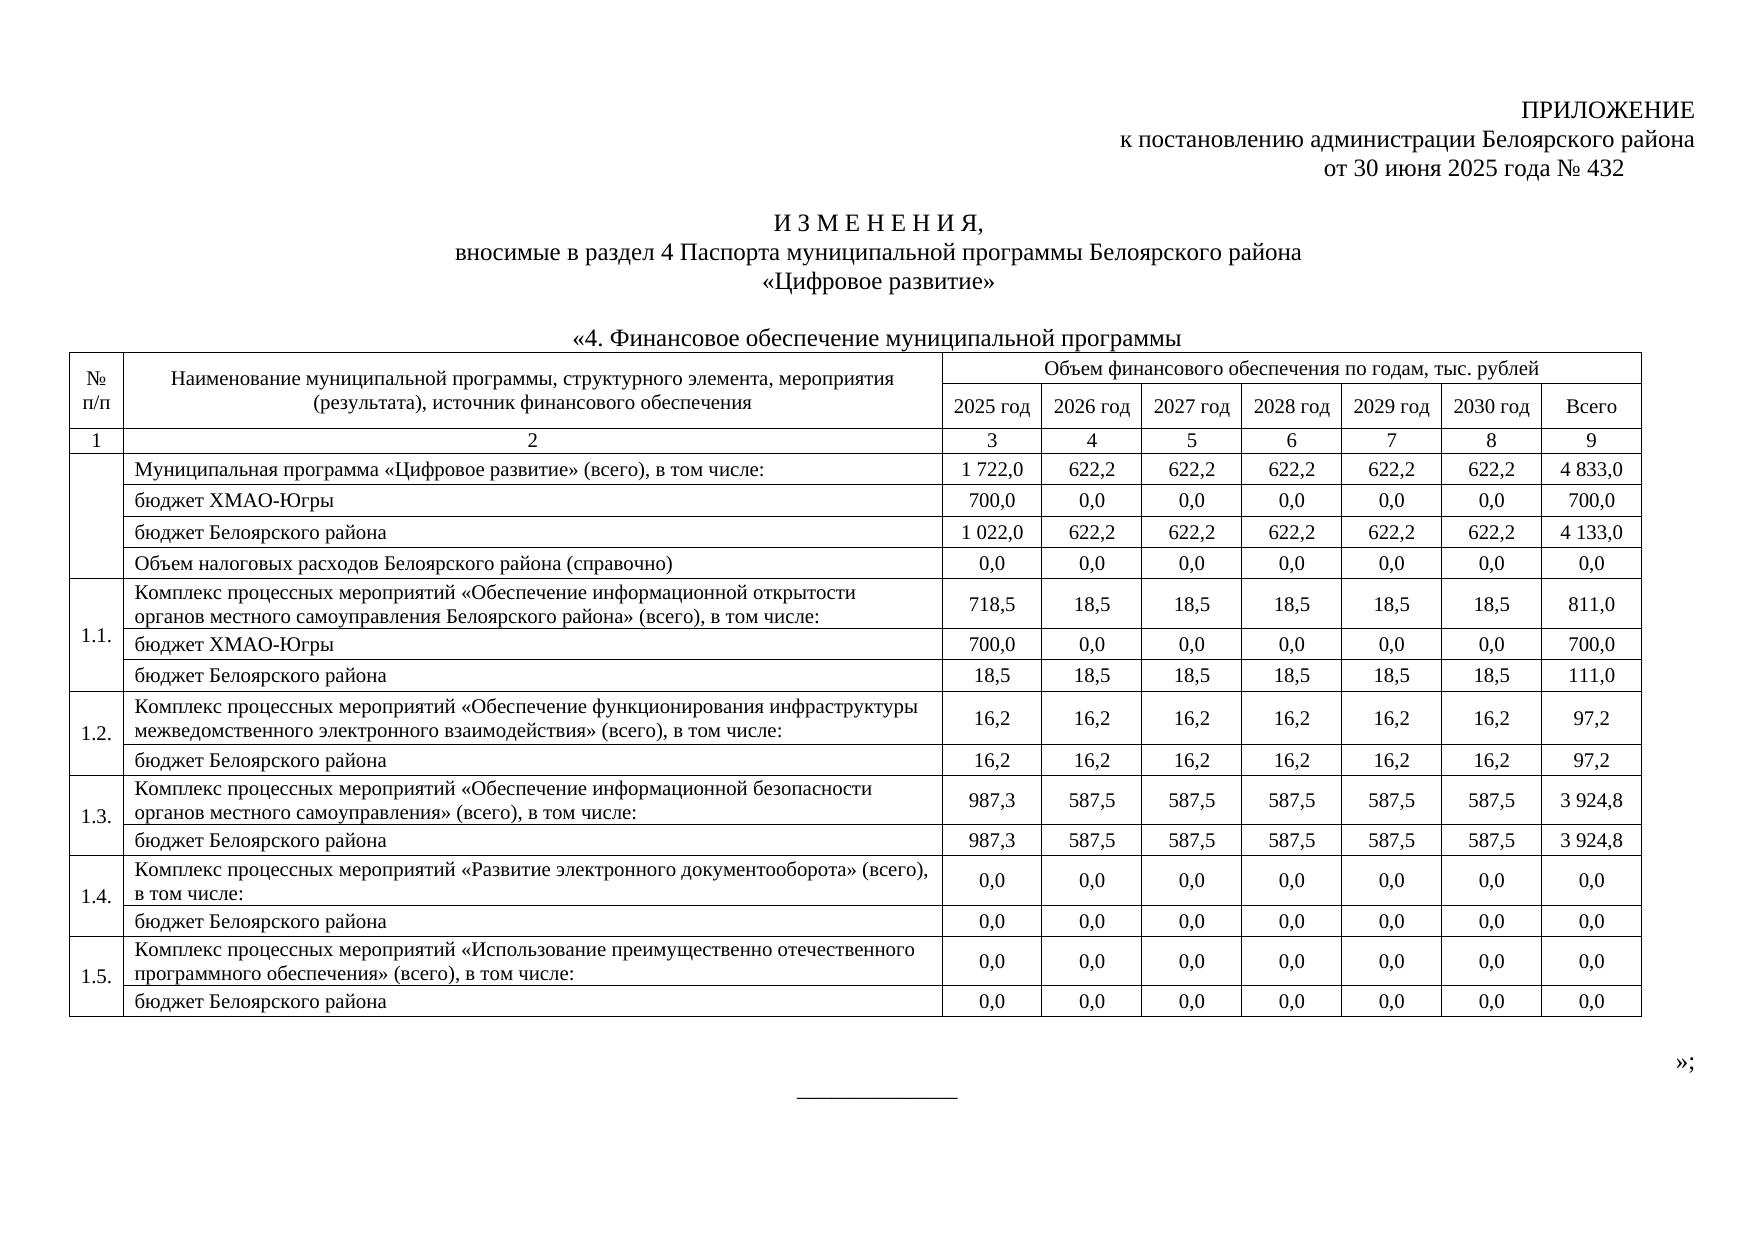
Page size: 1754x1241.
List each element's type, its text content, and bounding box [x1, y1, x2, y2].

table_cell 3 924,8 [1542, 825, 1641, 855]
table_cell 1 [70, 429, 123, 452]
table_cell 18,5 [1342, 579, 1441, 628]
table_cell 2029 год [1342, 384, 1441, 427]
table_cell 622,2 [1142, 517, 1241, 547]
table_cell 0,0 [1442, 937, 1541, 985]
table_cell 622,2 [1042, 517, 1141, 547]
table_cell 0,0 [943, 986, 1041, 1016]
table_cell бюджет ХМАО-Югры [124, 629, 942, 659]
table_cell бюджет Белоярского района [124, 660, 942, 691]
text ПРИЛОЖЕНИЕ [59, 96, 1695, 124]
table_cell 987,3 [943, 825, 1041, 855]
table_cell 0,0 [1042, 485, 1141, 516]
table_cell 700,0 [1542, 629, 1641, 659]
table_cell 16,2 [1042, 745, 1141, 775]
table_cell 622,2 [1242, 517, 1341, 547]
table_cell 0,0 [1142, 856, 1241, 904]
table_cell 18,5 [1042, 660, 1141, 691]
table_cell Комплекс процессных мероприятий «Обеспечение информационной безопасности органов местного самоуправления» (всего), в том числе: [124, 776, 942, 824]
table_cell 0,0 [1042, 856, 1141, 904]
table_cell бюджет Белоярского района [124, 906, 942, 936]
table_cell 18,5 [1042, 579, 1141, 628]
table_cell 587,5 [1242, 776, 1341, 824]
text ______________ [59, 1075, 1695, 1101]
table_cell 0,0 [1342, 986, 1441, 1016]
table_cell 0,0 [1142, 548, 1241, 578]
table_cell 0,0 [1242, 937, 1341, 985]
table_cell 587,5 [1242, 825, 1341, 855]
table_cell Комплекс процессных мероприятий «Обеспечение функционирования инфраструктуры межведомственного электронного взаимодействия» (всего), в том числе: [124, 692, 942, 744]
table_cell 0,0 [1042, 629, 1141, 659]
table_cell 1.3. [70, 776, 123, 855]
table_cell 0,0 [1242, 986, 1341, 1016]
table_cell бюджет Белоярского района [124, 825, 942, 855]
table_cell 622,2 [1342, 454, 1441, 484]
table_cell 987,3 [943, 776, 1041, 824]
title »; [59, 1046, 1695, 1075]
table_cell 0,0 [1342, 906, 1441, 936]
table_cell 4 [1042, 429, 1141, 452]
table_cell 2026 год [1042, 384, 1141, 427]
table_cell 18,5 [1142, 579, 1241, 628]
table_cell 16,2 [1142, 692, 1241, 744]
text к постановлению администрации Белоярского района [59, 124, 1695, 153]
table_cell 0,0 [1342, 629, 1441, 659]
table_cell Муниципальная программа «Цифровое развитие» (всего), в том числе: [124, 454, 942, 484]
table_cell 2028 год [1242, 384, 1341, 427]
table_cell 4 833,0 [1542, 454, 1641, 484]
table_cell 622,2 [1042, 454, 1141, 484]
table_cell 16,2 [1442, 745, 1541, 775]
table_cell 0,0 [1342, 548, 1441, 578]
table_cell бюджет Белоярского района [124, 745, 942, 775]
table_cell 587,5 [1042, 776, 1141, 824]
table_cell 0,0 [1242, 629, 1341, 659]
table_cell 587,5 [1342, 825, 1441, 855]
table_cell 700,0 [943, 485, 1041, 516]
table_cell Комплекс процессных мероприятий «Использование преимущественно отечественного программного обеспечения» (всего), в том числе: [124, 937, 942, 985]
table_cell 587,5 [1442, 776, 1541, 824]
table_cell 8 [1442, 429, 1541, 452]
table_cell 1 022,0 [943, 517, 1041, 547]
table_cell 7 [1342, 429, 1441, 452]
table_cell 0,0 [1442, 856, 1541, 904]
table_cell Комплекс процессных мероприятий «Развитие электронного документооборота» (всего), в том числе: [124, 856, 942, 904]
table_cell 5 [1142, 429, 1241, 452]
table_cell 587,5 [1142, 776, 1241, 824]
table_cell 0,0 [943, 548, 1041, 578]
table_cell 0,0 [1242, 906, 1341, 936]
table_cell 97,2 [1542, 692, 1641, 744]
table_cell 622,2 [1142, 454, 1241, 484]
table_cell 0,0 [1442, 986, 1541, 1016]
table_cell 622,2 [1342, 517, 1441, 547]
table_cell 97,2 [1542, 745, 1641, 775]
table_cell 0,0 [1542, 937, 1641, 985]
table_cell бюджет Белоярского района [124, 517, 942, 547]
table_cell 587,5 [1042, 825, 1141, 855]
table_cell 16,2 [1342, 692, 1441, 744]
table_cell 16,2 [1242, 692, 1341, 744]
table_cell 0,0 [1242, 548, 1341, 578]
table_cell 0,0 [1142, 986, 1241, 1016]
table_cell 1.2. [70, 692, 123, 775]
table_cell 0,0 [1042, 986, 1141, 1016]
table_cell 0,0 [1042, 937, 1141, 985]
table_cell 622,2 [1442, 517, 1541, 547]
table_cell 16,2 [943, 745, 1041, 775]
table_cell 0,0 [943, 937, 1041, 985]
table_cell 0,0 [1342, 937, 1441, 985]
table_cell 2025 год [943, 384, 1041, 427]
table_cell 0,0 [1342, 856, 1441, 904]
table_header Наименование муниципальной программы, структурного элемента, мероприятия (результата), источник финансового обеспечения [124, 353, 942, 427]
table_cell 0,0 [1142, 906, 1241, 936]
table_cell 0,0 [943, 856, 1041, 904]
table_cell 622,2 [1442, 454, 1541, 484]
table_cell 16,2 [1142, 745, 1241, 775]
table_cell 0,0 [1142, 485, 1241, 516]
table_cell 16,2 [1042, 692, 1141, 744]
table_cell 1 722,0 [943, 454, 1041, 484]
table_cell 0,0 [1442, 906, 1541, 936]
table_cell бюджет ХМАО-Югры [124, 485, 942, 516]
table_cell 0,0 [1142, 629, 1241, 659]
table_cell бюджет Белоярского района [124, 986, 942, 1016]
table_cell 587,5 [1142, 825, 1241, 855]
text вносимые в раздел 4 Паспорта муниципальной программы Белоярского района [59, 237, 1698, 266]
table_cell Объем налоговых расходов Белоярского района (справочно) [124, 548, 942, 578]
table_cell 18,5 [1242, 660, 1341, 691]
table_cell 0,0 [1542, 856, 1641, 904]
table_cell 0,0 [943, 906, 1041, 936]
table_cell 18,5 [1442, 579, 1541, 628]
table_cell 0,0 [1442, 629, 1541, 659]
table_cell 0,0 [1242, 485, 1341, 516]
table_cell 18,5 [1142, 660, 1241, 691]
table_cell 700,0 [943, 629, 1041, 659]
table_cell 0,0 [1542, 548, 1641, 578]
table_cell 18,5 [1342, 660, 1441, 691]
table_cell 0,0 [1542, 906, 1641, 936]
table_cell 811,0 [1542, 579, 1641, 628]
table_cell 111,0 [1542, 660, 1641, 691]
table_cell 2027 год [1142, 384, 1241, 427]
text И З М Е Н Е Н И Я, [59, 208, 1698, 237]
table_cell 4 133,0 [1542, 517, 1641, 547]
table_cell 2030 год [1442, 384, 1541, 427]
table_cell Комплекс процессных мероприятий «Обеспечение информационной открытости органов местного самоуправления Белоярского района» (всего), в том числе: [124, 579, 942, 628]
table_cell 700,0 [1542, 485, 1641, 516]
text «Цифровое развитие» [59, 266, 1698, 294]
table_cell 0,0 [1142, 937, 1241, 985]
table_cell 0,0 [1042, 906, 1141, 936]
table_cell 16,2 [1242, 745, 1341, 775]
table_header Объем финансового обеспечения по годам, тыс. рублей [943, 353, 1641, 383]
table_cell 0,0 [1242, 856, 1341, 904]
table_cell 16,2 [1342, 745, 1441, 775]
table_cell 16,2 [1442, 692, 1541, 744]
table_cell 718,5 [943, 579, 1041, 628]
table_cell 587,5 [1442, 825, 1541, 855]
text от 30 июня 2025 года № 432 [59, 153, 1624, 182]
text «4. Финансовое обеспечение муниципальной программы [59, 323, 1695, 352]
table_cell 0,0 [1442, 548, 1541, 578]
table_cell 18,5 [943, 660, 1041, 691]
table_cell 18,5 [1442, 660, 1541, 691]
table_cell 0,0 [1042, 548, 1141, 578]
table_cell 18,5 [1242, 579, 1341, 628]
table_header № п/п [70, 353, 123, 427]
table_cell 622,2 [1242, 454, 1341, 484]
table_cell 2 [124, 429, 942, 452]
table_cell 587,5 [1342, 776, 1441, 824]
table_cell 1.4. [70, 856, 123, 936]
table_cell 9 [1542, 429, 1641, 452]
table_cell 16,2 [943, 692, 1041, 744]
table_cell 0,0 [1542, 986, 1641, 1016]
table_cell 6 [1242, 429, 1341, 452]
table_cell [70, 454, 123, 578]
table_cell 1.1. [70, 579, 123, 691]
table_cell 1.5. [70, 937, 123, 1016]
table_cell 0,0 [1442, 485, 1541, 516]
table_cell 3 924,8 [1542, 776, 1641, 824]
table_cell 3 [943, 429, 1041, 452]
table_cell 0,0 [1342, 485, 1441, 516]
table_cell Всего [1542, 384, 1641, 427]
